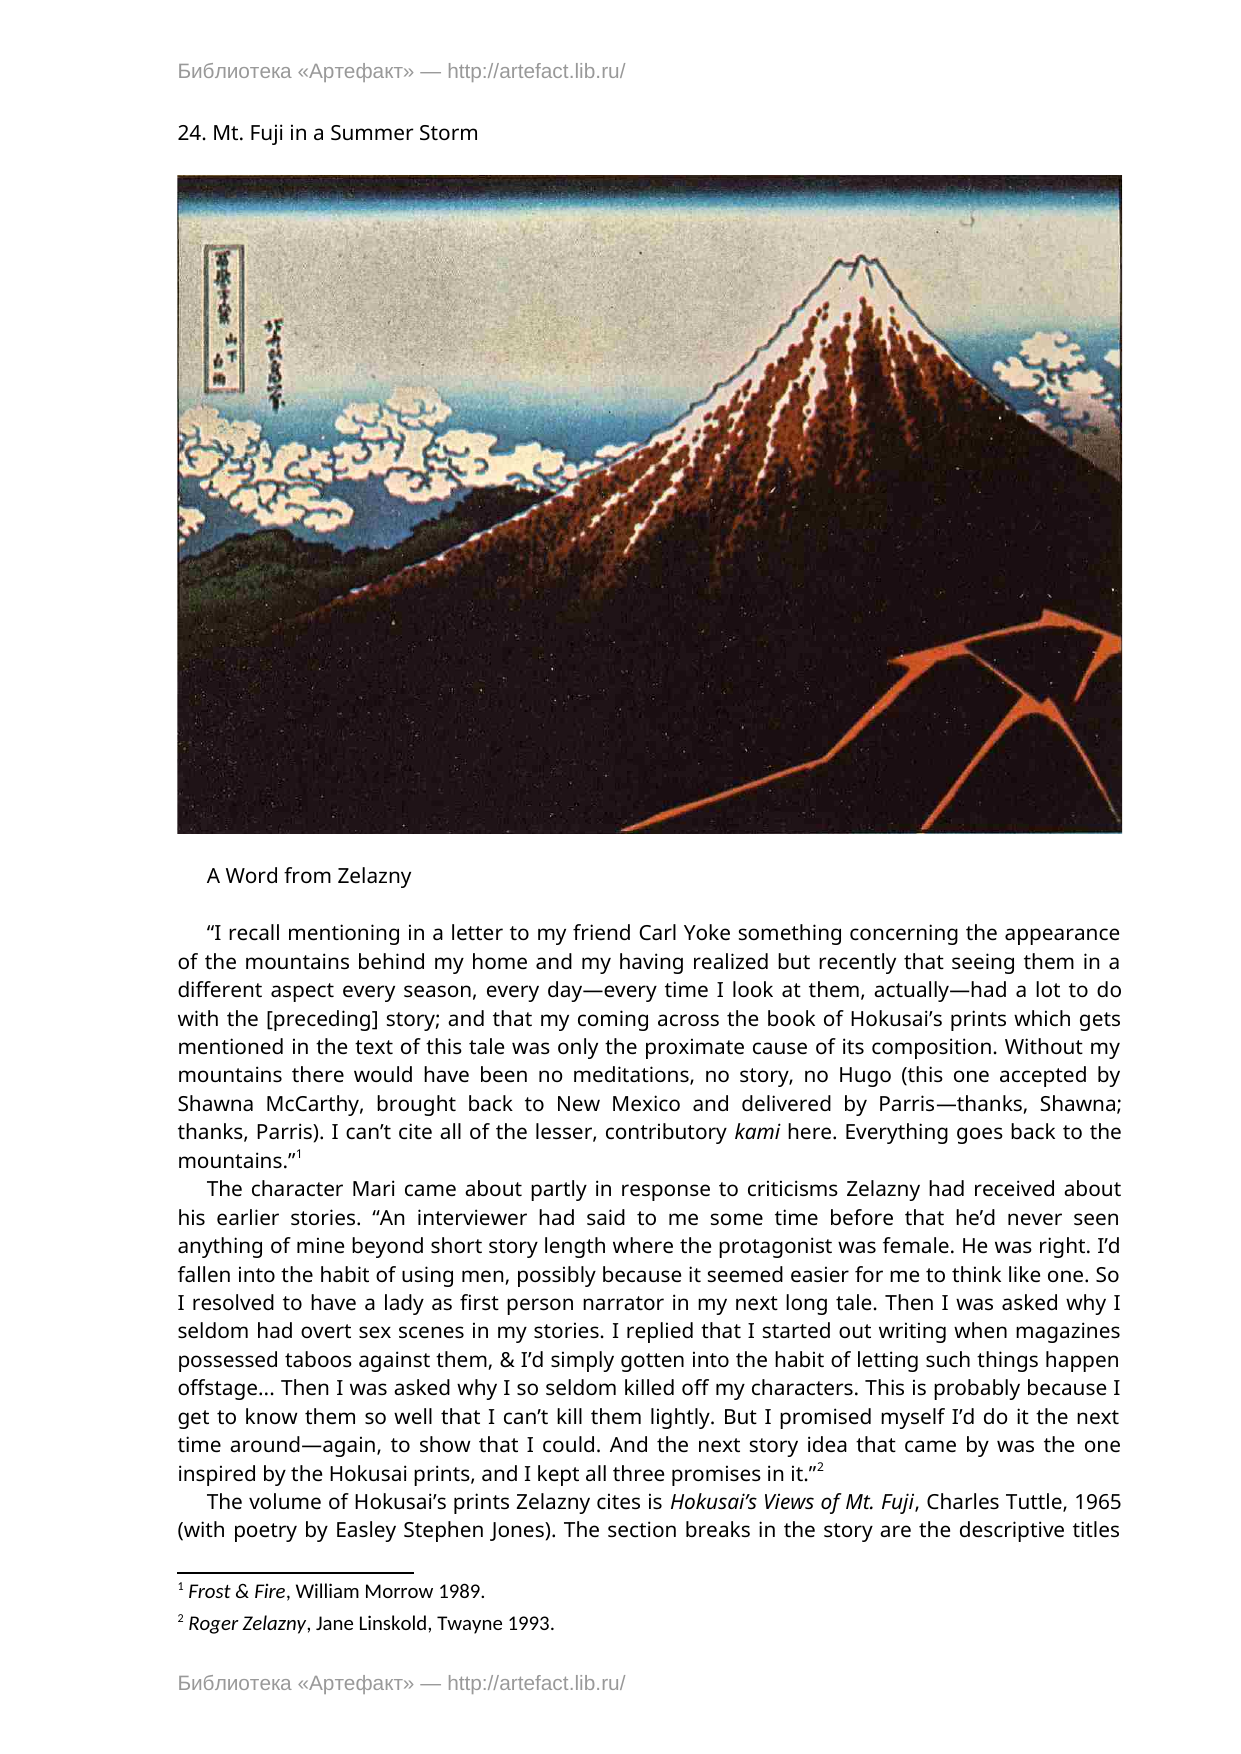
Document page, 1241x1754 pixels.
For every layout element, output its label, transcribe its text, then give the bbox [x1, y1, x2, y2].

text “I recall mentioning in a letter to my friend Carl Yoke something concerning the appearance of the mountains behind my home and my having realized but recently that seeing them in a different aspect every season, every day⁠—every time I look at them, actually⁠—had a lot to do with the [preceding] story; and that my coming across the book of Hokusai’s prints which gets mentioned in the text of this tale was only the proximate cause of its composition. Without my mountains there would have been no meditations, no story, no Hugo (this one accepted by Shawna McCarthy, brought back to New Mexico and delivered by Parris⁠—thanks, Shawna; thanks, Parris). I can’t cite all of the lesser, contributory kami here. Everything goes back to the mountains.”⁠ [177, 918, 1122, 1174]
text 24. Mt. Fuji in a Summer Storm [177, 118, 1122, 147]
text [177, 1487, 1122, 1544]
text The character Mari came about partly in response to criticisms Zelazny had received about his earlier stories. “An interviewer had said to me some time before that he’d never seen anything of mine beyond short story length where the protagonist was female. He was right. I’d fallen into the habit of using men, possibly because it seemed easier for me to think like one. So I resolved to have a lady as first person narrator in my next long tale. Then I was asked why I seldom had overt sex scenes in my stories. I replied that I started out writing when magazines possessed taboos against them, & I’d simply gotten into the habit of letting such things happen offstage... Then I was asked why I so seldom killed off my characters. This is probably because I get to know them so well that I can’t kill them lightly. But I promised myself I’d do it the next time around⁠—again, to show that I could. And the next story idea that came by was the one inspired by the Hokusai prints, and I kept all three promises in it.”⁠ [177, 1174, 1122, 1487]
text A Word from Zelazny [177, 862, 1122, 890]
picture [177, 175, 1123, 834]
